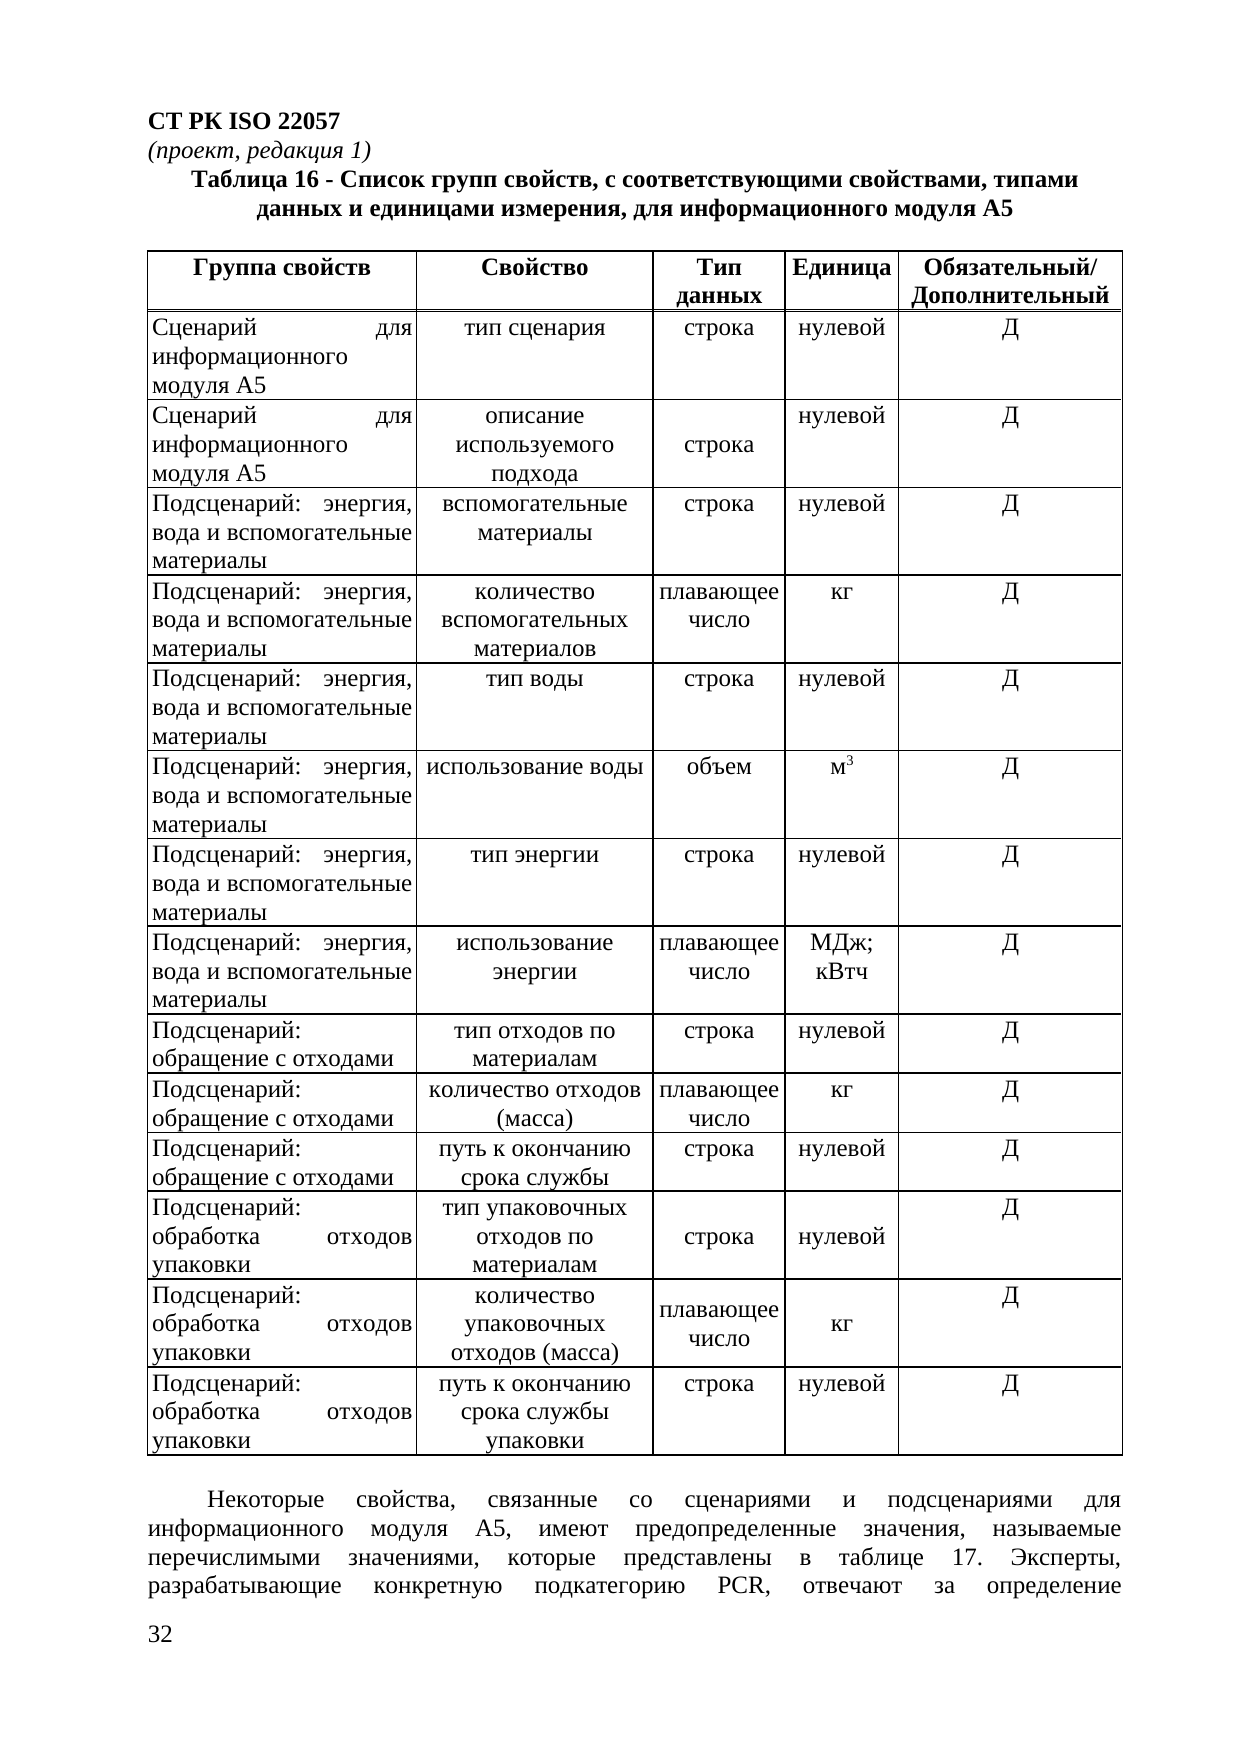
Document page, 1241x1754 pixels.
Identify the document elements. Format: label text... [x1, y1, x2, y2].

table_cell Подсценарий: энергия, вода и вспомогательные материалы [148, 576, 416, 662]
table_cell использование энергии [417, 927, 652, 1013]
table_cell тип энергии [417, 839, 652, 925]
table_cell тип сценария [417, 312, 652, 398]
table_cell Сценарий для информационного модуля A5 [148, 400, 416, 486]
table_cell Д [899, 486, 1122, 574]
table_cell количество отходов (масса) [417, 1074, 652, 1131]
table_header Группа свойств [148, 252, 416, 309]
table_header Тип данных [654, 252, 784, 309]
table_cell использование воды [417, 751, 652, 838]
table_cell Подсценарий: энергия, вода и вспомогательные материалы [148, 751, 416, 838]
table_cell путь к окончанию срока службы упаковки [417, 1368, 652, 1454]
table_cell вспомогательные материалы [417, 488, 652, 574]
table_cell Д [899, 309, 1122, 398]
table_cell строка [654, 488, 784, 574]
table_cell нулевой [786, 664, 898, 750]
table_cell Д [899, 1190, 1122, 1278]
table_cell Д [899, 1072, 1122, 1131]
table_cell Подсценарий: обращение с отходами [148, 1015, 416, 1072]
table_cell плавающее число [654, 1280, 784, 1366]
table_cell плавающее число [654, 927, 784, 1013]
table_cell Подсценарий: энергия, вода и вспомогательные материалы [148, 927, 416, 1013]
text Таблица 16 - Список групп свойств, с соответствующими свойствами, типами данных и единицами измерения, для информационного модуля A5 [148, 164, 1122, 221]
table_header Обязательный/ Дополнительный [899, 252, 1122, 309]
table_cell Подсценарий: обращение с отходами [148, 1074, 416, 1131]
table_cell кг [786, 1280, 898, 1366]
table_header Свойство [417, 252, 652, 309]
table_cell нулевой [786, 1133, 898, 1190]
table_cell Сценарий для информационного модуля A5 [148, 312, 416, 398]
table_cell Подсценарий: обработка отходов упаковки [148, 1192, 416, 1278]
table_cell строка [654, 1192, 784, 1278]
table_cell плавающее число [654, 576, 784, 662]
table_cell Подсценарий: энергия, вода и вспомогательные материалы [148, 488, 416, 574]
table_cell Д [899, 662, 1122, 750]
table_cell МДж; кВтч [786, 927, 898, 1013]
table_cell тип отходов по материалам [417, 1015, 652, 1072]
table_cell Д [899, 1131, 1122, 1190]
table_cell Подсценарий: обработка отходов упаковки [148, 1368, 416, 1454]
table_cell нулевой [786, 1015, 898, 1072]
table_cell строка [654, 1368, 784, 1454]
table_cell Д [899, 750, 1122, 838]
table_header Единица [786, 252, 898, 309]
table_cell Д [899, 1366, 1122, 1454]
table_cell кг [786, 576, 898, 662]
table_cell описание используемого подхода [417, 400, 652, 486]
table_cell строка [654, 1015, 784, 1072]
table_cell плавающее число [654, 1074, 784, 1131]
table_cell кг [786, 1074, 898, 1131]
table_cell строка [654, 312, 784, 398]
table_cell строка [654, 400, 784, 486]
table_cell Подсценарий: энергия, вода и вспомогательные материалы [148, 664, 416, 750]
table_cell нулевой [786, 839, 898, 925]
table_cell строка [654, 664, 784, 750]
table_cell количество вспомогательных материалов [417, 576, 652, 662]
table_cell количество упаковочных отходов (масса) [417, 1280, 652, 1366]
table_cell Подсценарий: энергия, вода и вспомогательные материалы [148, 839, 416, 925]
table_cell строка [654, 1133, 784, 1190]
table_cell нулевой [786, 400, 898, 486]
table_cell нулевой [786, 1368, 898, 1454]
table_cell Подсценарий: обработка отходов упаковки [148, 1280, 416, 1366]
table_cell Д [899, 1013, 1122, 1072]
table_cell м3 [786, 751, 898, 838]
table_cell Д [899, 399, 1122, 486]
table_cell Д [899, 1278, 1122, 1366]
table_cell путь к окончанию срока службы [417, 1133, 652, 1190]
table_cell Д [899, 925, 1122, 1013]
table_cell тип упаковочных отходов по материалам [417, 1192, 652, 1278]
table_cell нулевой [786, 1192, 898, 1278]
table_cell нулевой [786, 312, 898, 398]
table_cell строка [654, 839, 784, 925]
table_cell тип воды [417, 664, 652, 750]
table_cell Подсценарий: обращение с отходами [148, 1133, 416, 1190]
table_cell Д [899, 838, 1122, 925]
table_cell объем [654, 751, 784, 838]
table_cell Д [899, 574, 1122, 662]
table_cell нулевой [786, 488, 898, 574]
